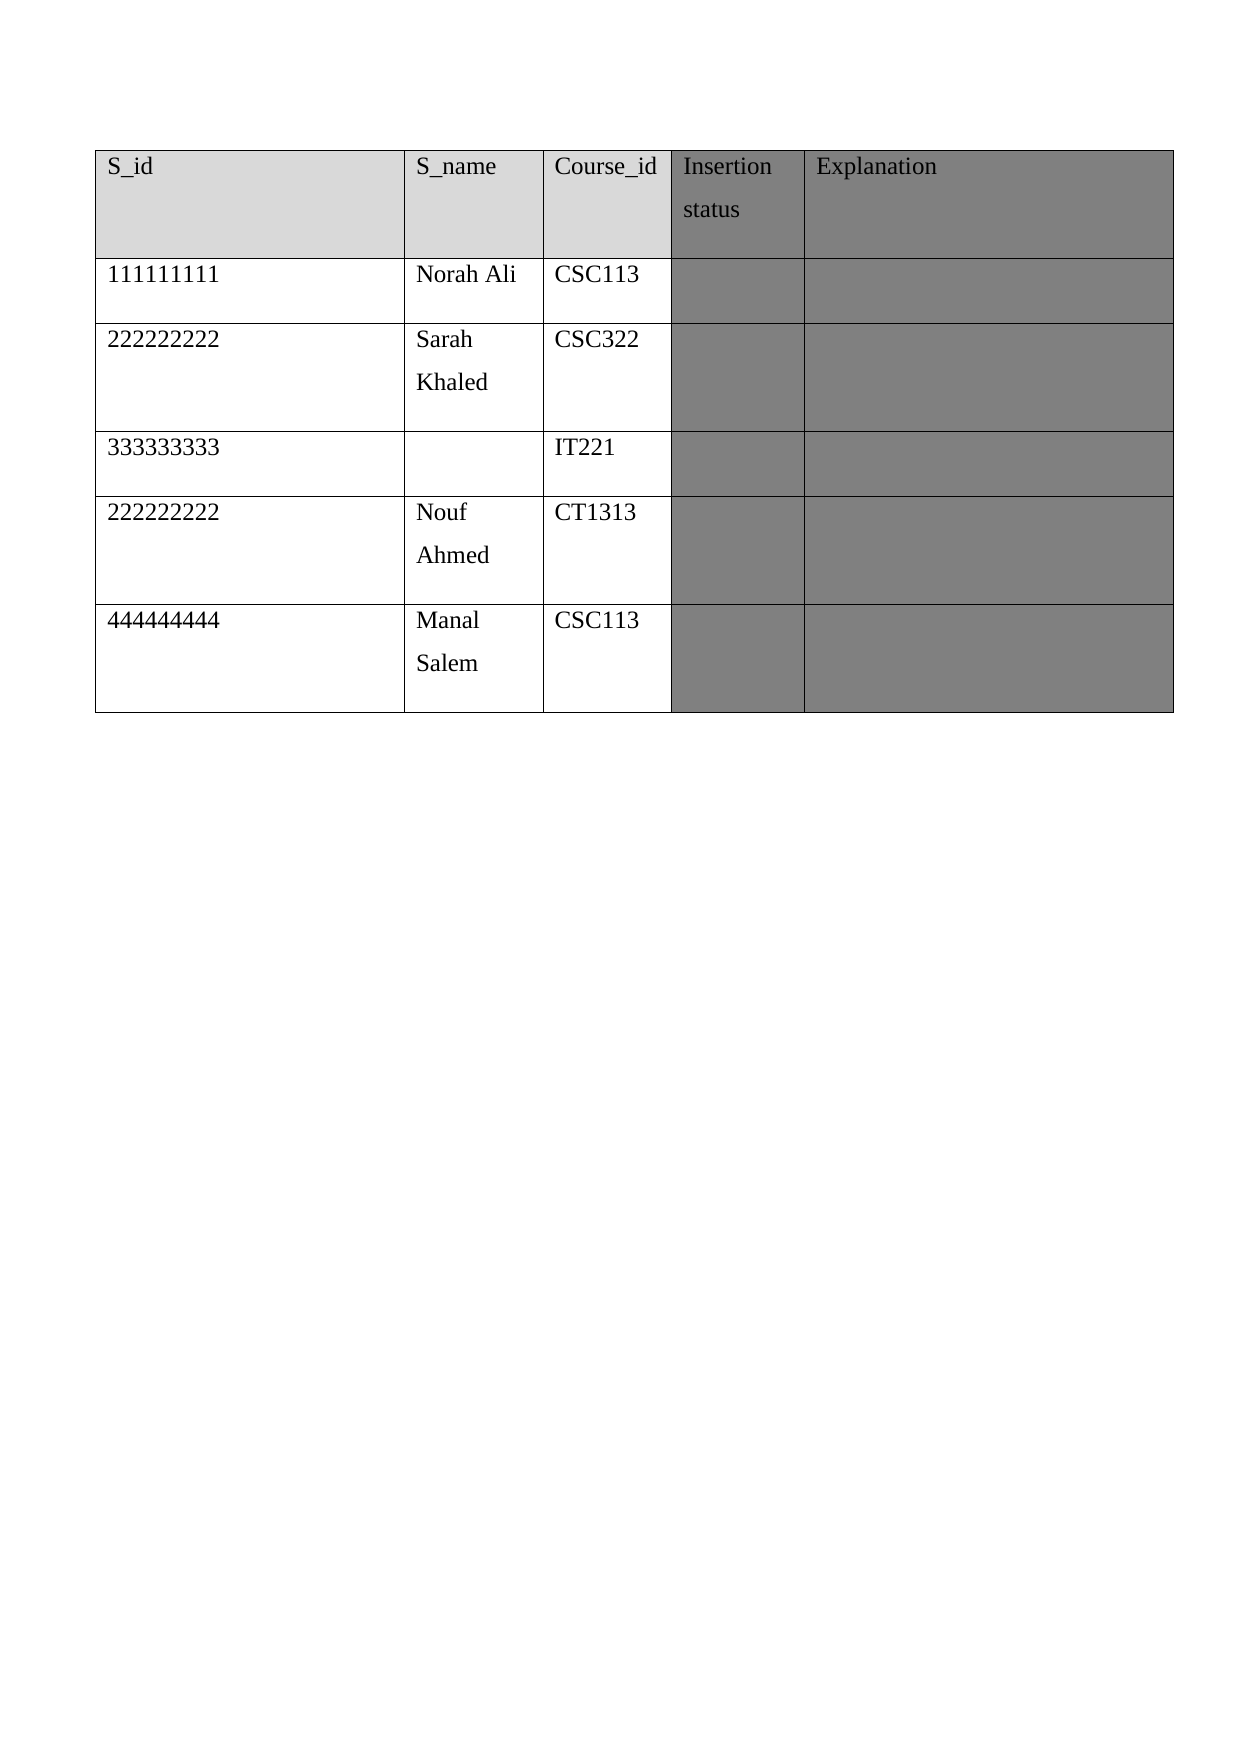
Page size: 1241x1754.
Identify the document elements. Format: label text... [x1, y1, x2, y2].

table_header Course_id [544, 151, 671, 258]
table_cell [805, 497, 1173, 604]
table_cell 111111111 [96, 259, 404, 323]
table_header S_name [405, 151, 543, 258]
table_header Insertion status [672, 151, 804, 258]
table_cell [805, 259, 1173, 323]
table_cell 444444444 [96, 605, 404, 712]
table_cell 222222222 [96, 324, 404, 431]
table_cell [805, 432, 1173, 496]
table_cell 333333333 [96, 432, 404, 496]
table_cell CSC322 [544, 324, 671, 431]
table_cell [672, 324, 804, 431]
table_header S_id [96, 151, 404, 258]
table_cell Nouf Ahmed [405, 497, 543, 604]
table_header Explanation [805, 151, 1173, 258]
table_cell [805, 324, 1173, 431]
table_cell [672, 497, 804, 604]
table_cell CSC113 [544, 605, 671, 712]
table_cell CSC113 [544, 259, 671, 323]
table_cell IT221 [544, 432, 671, 496]
table_cell Sarah Khaled [405, 324, 543, 431]
table_cell Manal Salem [405, 605, 543, 712]
table_cell [405, 432, 543, 496]
table_cell Norah Ali [405, 259, 543, 323]
table_cell [672, 259, 804, 323]
table_cell [672, 605, 804, 712]
table_cell [672, 432, 804, 496]
table_cell 222222222 [96, 497, 404, 604]
table_cell CT1313 [544, 497, 671, 604]
table_cell [805, 605, 1173, 712]
